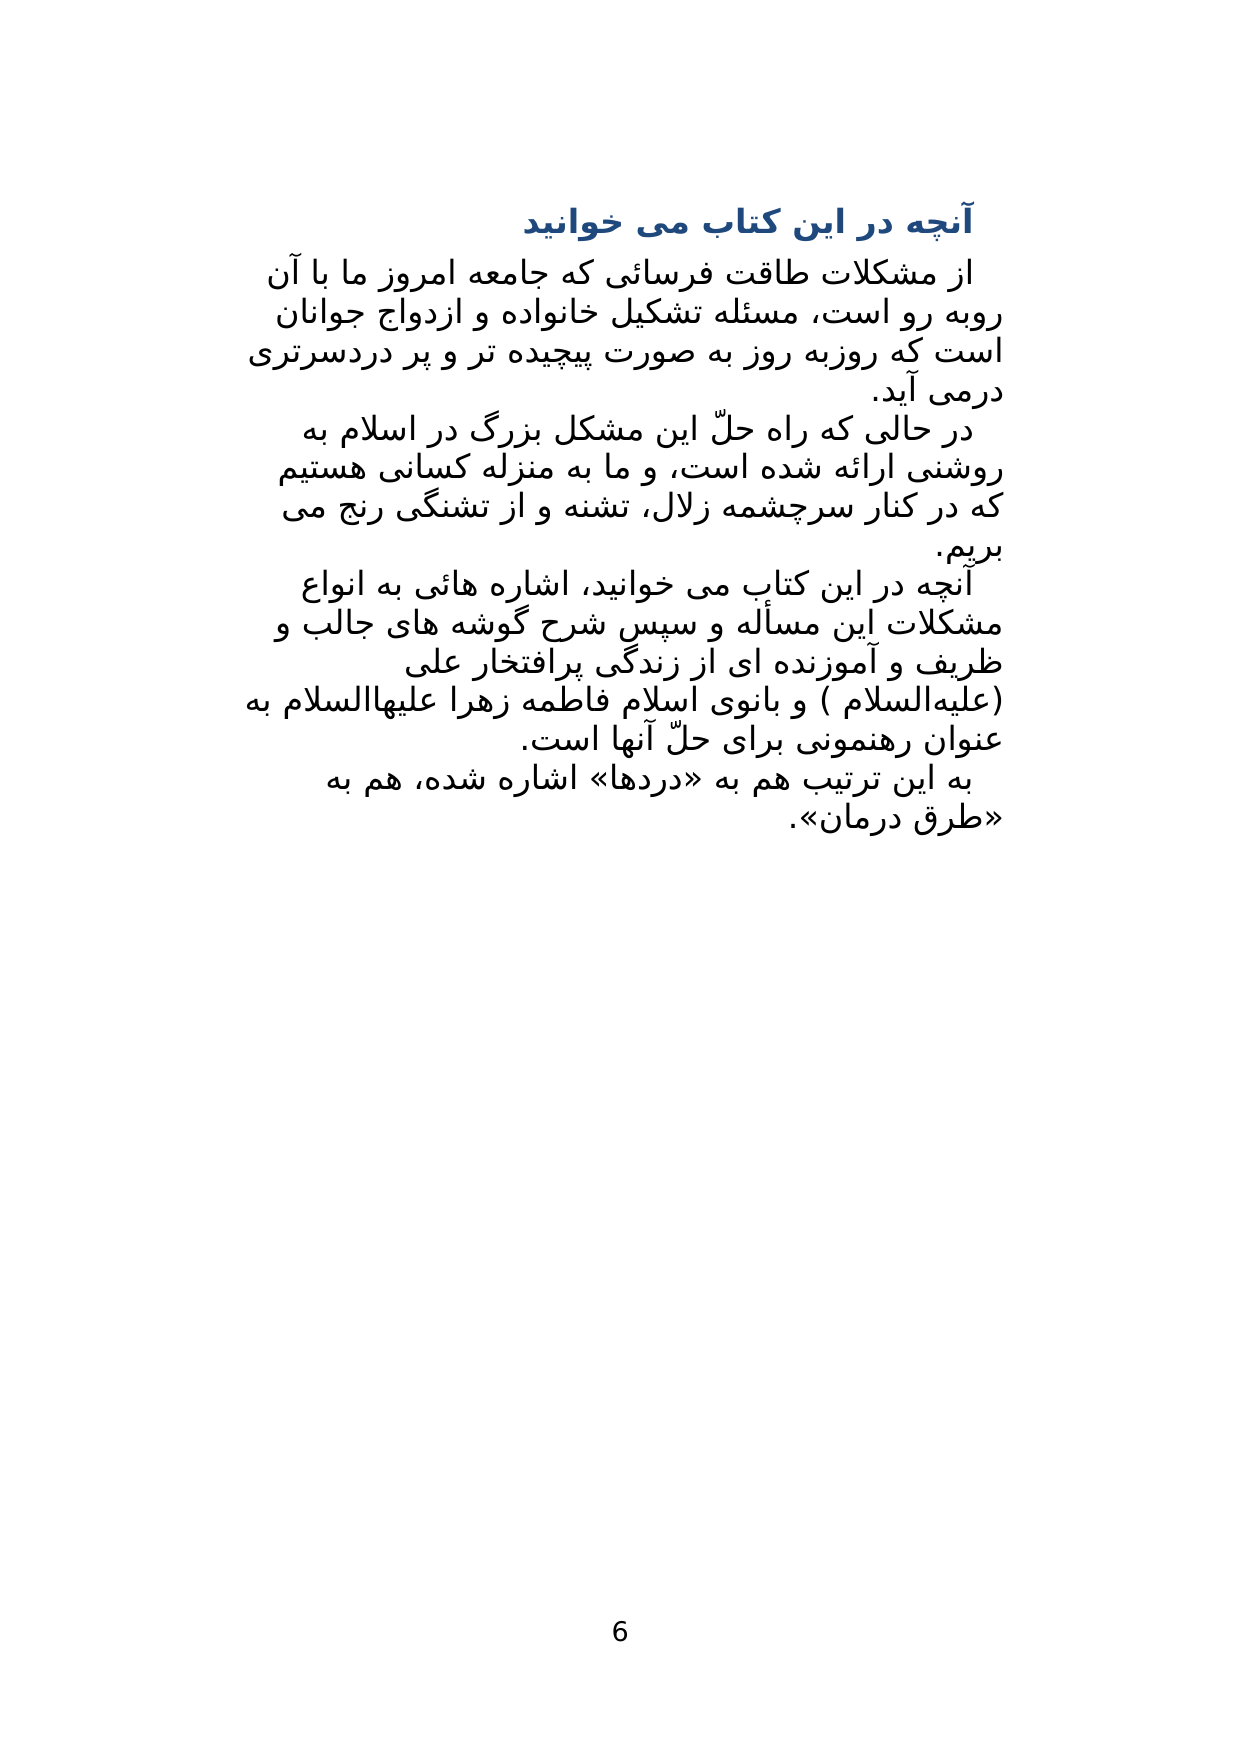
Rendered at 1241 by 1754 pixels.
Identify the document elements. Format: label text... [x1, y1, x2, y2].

text آنچه در اين كتاب مى خوانيد، اشاره هائى به انواع مشكلات اين مسأله و سپس شرح گوشه هاى جالب و ظريف و آموزنده اى از زندگى پرافتخار على (عليه‌السلام ) و بانوى اسلام فاطمه زهرا عليها‌السلام به عنوان رهنمونى براى حلّ آنها است. [236, 564, 1004, 759]
text در حالى كه راه حلّ اين مشكل بزرگ در اسلام به روشنى ارائه شده است، و ما به منزله كسانى هستيم كه در كنار سرچشمه زلال، تشنه و از تشنگى رنج مى بريم. [236, 409, 1004, 564]
subtitle آنچه در اين كتاب مى خوانيد [236, 202, 1004, 241]
text از مشكلات طاقت فرسائى كه جامعه امروز ما با آن روبه رو است، مسئله تشكيل خانواده و ازدواج جوانان است كه روزبه روز به صورت پيچيده تر و پر دردسرترى درمى آيد. [236, 253, 1004, 409]
text به اين ترتيب هم به «دردها» اشاره شده، هم به «طرق درمان». [236, 759, 1004, 836]
